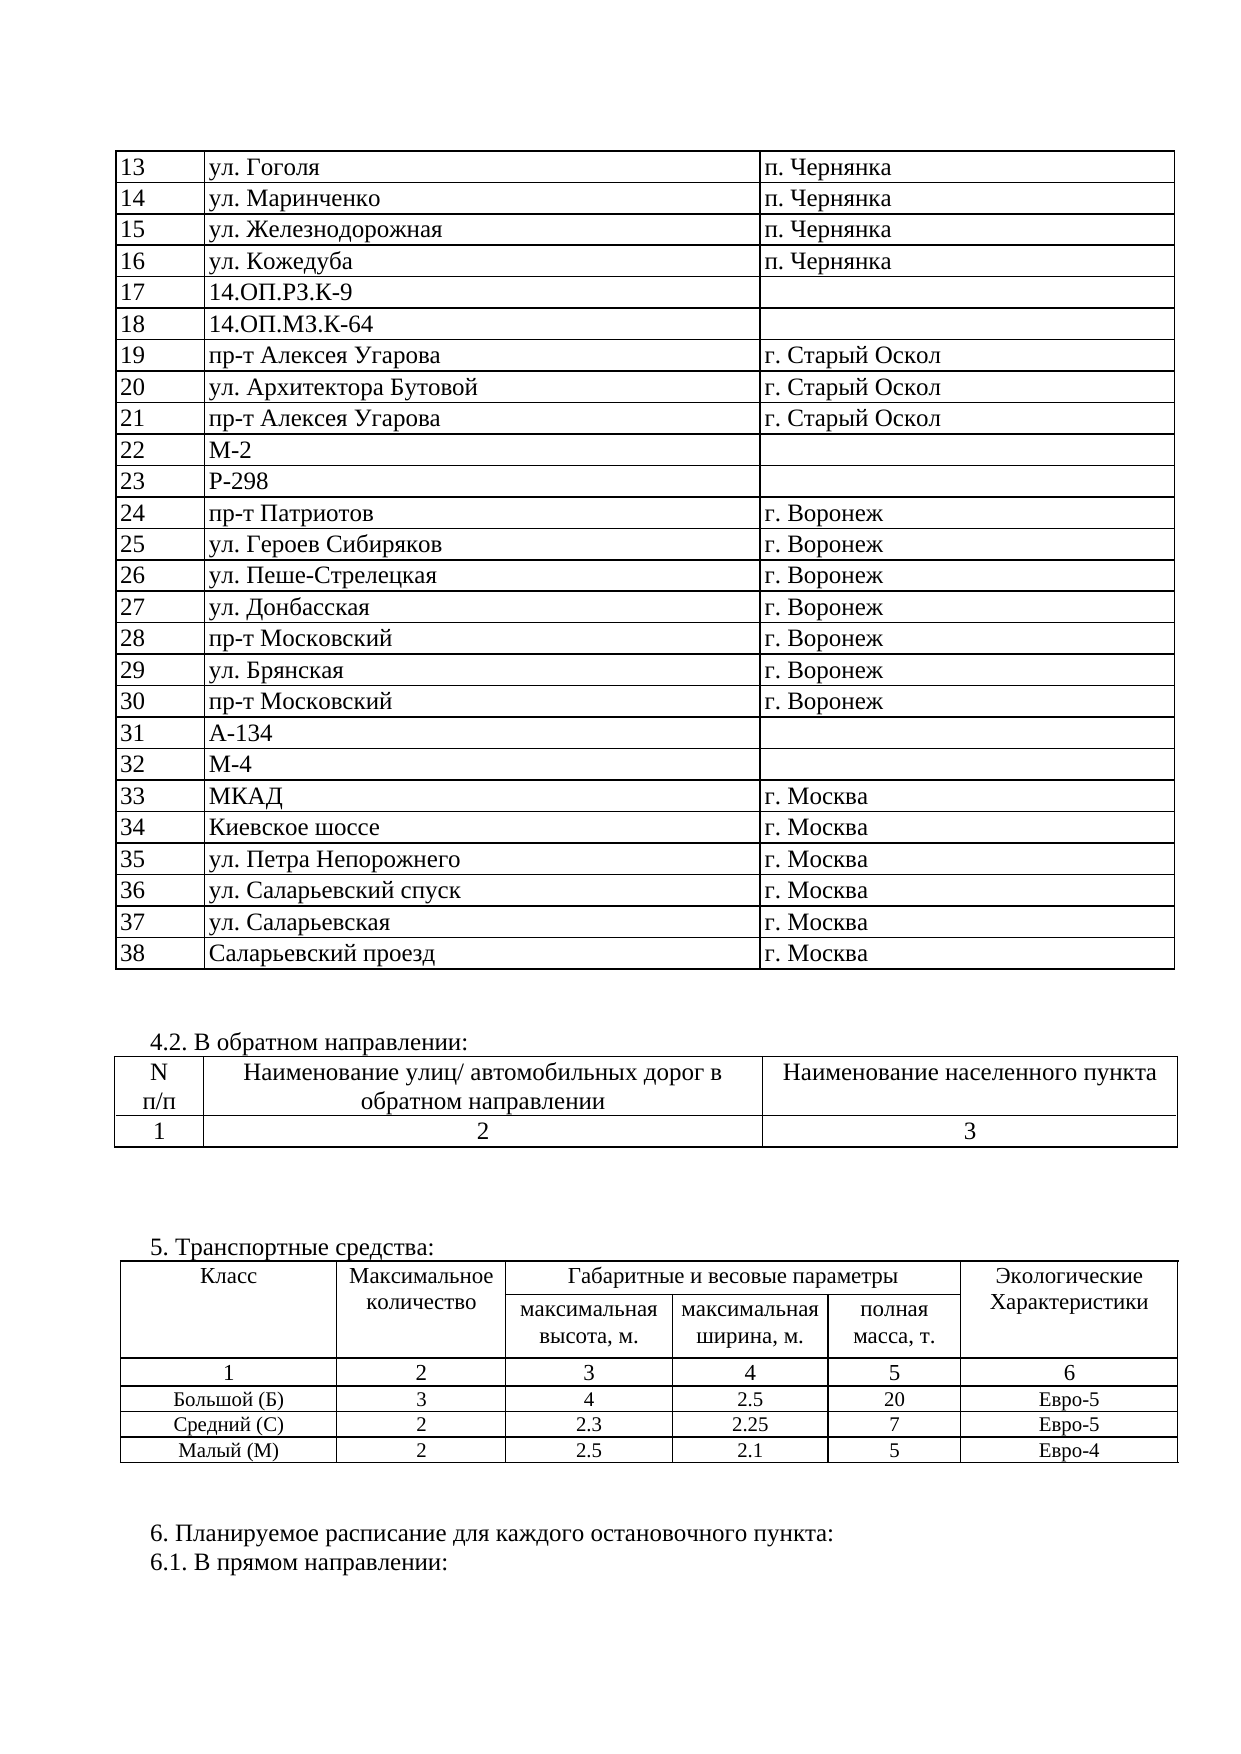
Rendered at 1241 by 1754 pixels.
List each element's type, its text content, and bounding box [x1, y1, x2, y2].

table_cell 21 [117, 403, 204, 433]
table_cell г. Москва [761, 938, 1174, 968]
table_cell ул. Брянская [205, 655, 759, 685]
text 6.1. В прямом направлении: [150, 1547, 1090, 1576]
table_cell 28 [117, 623, 204, 653]
table_cell ул. Петра Непорожнего [205, 844, 759, 873]
table_cell 23 [117, 466, 204, 496]
table_cell Евро-5 [961, 1387, 1177, 1411]
table_cell г. Воронеж [761, 655, 1174, 685]
table_cell 34 [117, 812, 204, 842]
table_cell А-134 [205, 718, 759, 748]
table_cell 5 [829, 1359, 960, 1385]
table_cell 14.ОП.МЗ.К-64 [205, 309, 759, 339]
table_cell максимальная высота, м. [506, 1295, 672, 1357]
table_cell ул. Кожедуба [205, 246, 759, 276]
table_cell ул. Донбасская [205, 592, 759, 622]
table_cell г. Старый Оскол [761, 340, 1174, 370]
table_cell п. Чернянка [761, 183, 1174, 213]
table_header Экологические Характеристики [961, 1262, 1177, 1357]
table_cell ул. Архитектора Бутовой [205, 372, 759, 402]
table_cell г. Воронеж [761, 686, 1174, 716]
table_cell 2.25 [673, 1412, 827, 1436]
table_cell п. Чернянка [761, 246, 1174, 276]
table_cell пр-т Московский [205, 686, 759, 716]
table_cell 19 [117, 340, 204, 370]
table_cell г. Воронеж [761, 498, 1174, 527]
table_cell 30 [117, 686, 204, 716]
table_cell 3 [763, 1115, 1177, 1146]
table_cell 20 [829, 1387, 960, 1411]
table_cell Большой (Б) [121, 1387, 336, 1411]
table_cell Киевское шоссе [205, 812, 759, 842]
table_cell ул. Маринченко [205, 183, 759, 213]
table_cell 24 [117, 498, 204, 527]
table_cell ул. Пеше-Стрелецкая [205, 561, 759, 590]
table_cell [761, 466, 1174, 496]
table_cell 6 [961, 1359, 1177, 1385]
table_cell 2 [204, 1116, 762, 1146]
text 5. Транспортные средства: [150, 1232, 1090, 1260]
table_header Габаритные и весовые параметры [506, 1262, 960, 1294]
table_cell [761, 718, 1174, 748]
table_cell ул. Саларьевская [205, 907, 759, 936]
table_cell 1 [115, 1116, 203, 1146]
table_cell 20 [117, 372, 204, 402]
table_cell МКАД [205, 781, 759, 811]
table_cell М-4 [205, 749, 759, 779]
table_cell 18 [117, 309, 204, 339]
table_cell 2 [337, 1438, 505, 1462]
table_cell 14 [117, 183, 204, 213]
table_cell 36 [117, 875, 204, 905]
table_cell 22 [117, 435, 204, 464]
table_cell 3 [506, 1359, 672, 1385]
table_cell г. Москва [761, 781, 1174, 811]
table_header N п/п [115, 1057, 203, 1115]
table_cell 2.1 [673, 1438, 827, 1462]
table_cell г. Воронеж [761, 592, 1174, 622]
table_cell М-2 [205, 435, 759, 464]
table_cell 35 [117, 844, 204, 873]
table_cell 7 [829, 1412, 960, 1436]
table_cell г. Воронеж [761, 529, 1174, 559]
table_cell Средний (С) [121, 1412, 336, 1436]
table_cell 27 [117, 592, 204, 622]
table_cell г. Москва [761, 844, 1174, 873]
table_cell 14.ОП.РЗ.К-9 [205, 277, 759, 307]
table_cell [761, 435, 1174, 464]
table_cell ул. Саларьевский спуск [205, 875, 759, 905]
table_cell ул. Героев Сибиряков [205, 529, 759, 559]
table_header Максимальное количество [337, 1262, 505, 1357]
table_cell [761, 749, 1174, 779]
table_cell максимальная ширина, м. [673, 1295, 827, 1357]
text 6. Планируемое расписание для каждого остановочного пункта: [150, 1518, 1090, 1547]
table_cell 17 [117, 277, 204, 307]
table_cell 13 [117, 152, 204, 181]
table_cell Евро-5 [961, 1412, 1177, 1436]
table_cell [761, 309, 1174, 339]
table_cell полная масса, т. [829, 1295, 960, 1357]
table_cell 37 [117, 907, 204, 936]
table_cell ул. Гоголя [205, 152, 759, 181]
table_cell г. Москва [761, 875, 1174, 905]
table_cell 1 [121, 1359, 336, 1385]
table_cell 4 [506, 1387, 672, 1411]
table_cell 31 [117, 718, 204, 748]
table_cell Саларьевский проезд [205, 938, 759, 968]
table_cell пр-т Алексея Угарова [205, 340, 759, 370]
table_cell 16 [117, 246, 204, 276]
table_cell 4 [673, 1359, 827, 1385]
table_cell г. Москва [761, 907, 1174, 936]
table_cell 26 [117, 561, 204, 590]
table_cell г. Воронеж [761, 623, 1174, 653]
table_cell г. Воронеж [761, 561, 1174, 590]
table_cell 3 [337, 1387, 505, 1411]
table_cell пр-т Патриотов [205, 498, 759, 527]
table_cell 5 [829, 1438, 960, 1462]
table_cell 15 [117, 215, 204, 244]
table_cell 2 [337, 1359, 505, 1385]
table_cell 2 [337, 1412, 505, 1436]
table_cell г. Старый Оскол [761, 403, 1174, 433]
table_header Наименование улиц/ автомобильных дорог в обратном направлении [204, 1057, 762, 1115]
table_cell [761, 277, 1174, 307]
table_cell п. Чернянка [761, 215, 1174, 244]
table_cell 32 [117, 749, 204, 779]
table_cell Евро-4 [961, 1438, 1177, 1462]
table_cell 2.5 [673, 1387, 827, 1411]
table_cell пр-т Алексея Угарова [205, 403, 759, 433]
table_cell 29 [117, 655, 204, 685]
table_header Наименование населенного пункта [763, 1057, 1177, 1115]
table_cell 33 [117, 781, 204, 811]
table_cell пр-т Московский [205, 623, 759, 653]
table_cell Малый (М) [121, 1438, 336, 1462]
table_cell 38 [117, 938, 204, 968]
table_cell 2.3 [506, 1412, 672, 1436]
table_cell п. Чернянка [761, 152, 1174, 181]
table_cell ул. Железнодорожная [205, 215, 759, 244]
text 4.2. В обратном направлении: [150, 1027, 1090, 1056]
table_cell 25 [117, 529, 204, 559]
table_cell г. Москва [761, 812, 1174, 842]
table_header Класс [121, 1262, 336, 1357]
table_cell г. Старый Оскол [761, 372, 1174, 402]
table_cell Р-298 [205, 466, 759, 496]
table_cell 2.5 [506, 1438, 672, 1462]
